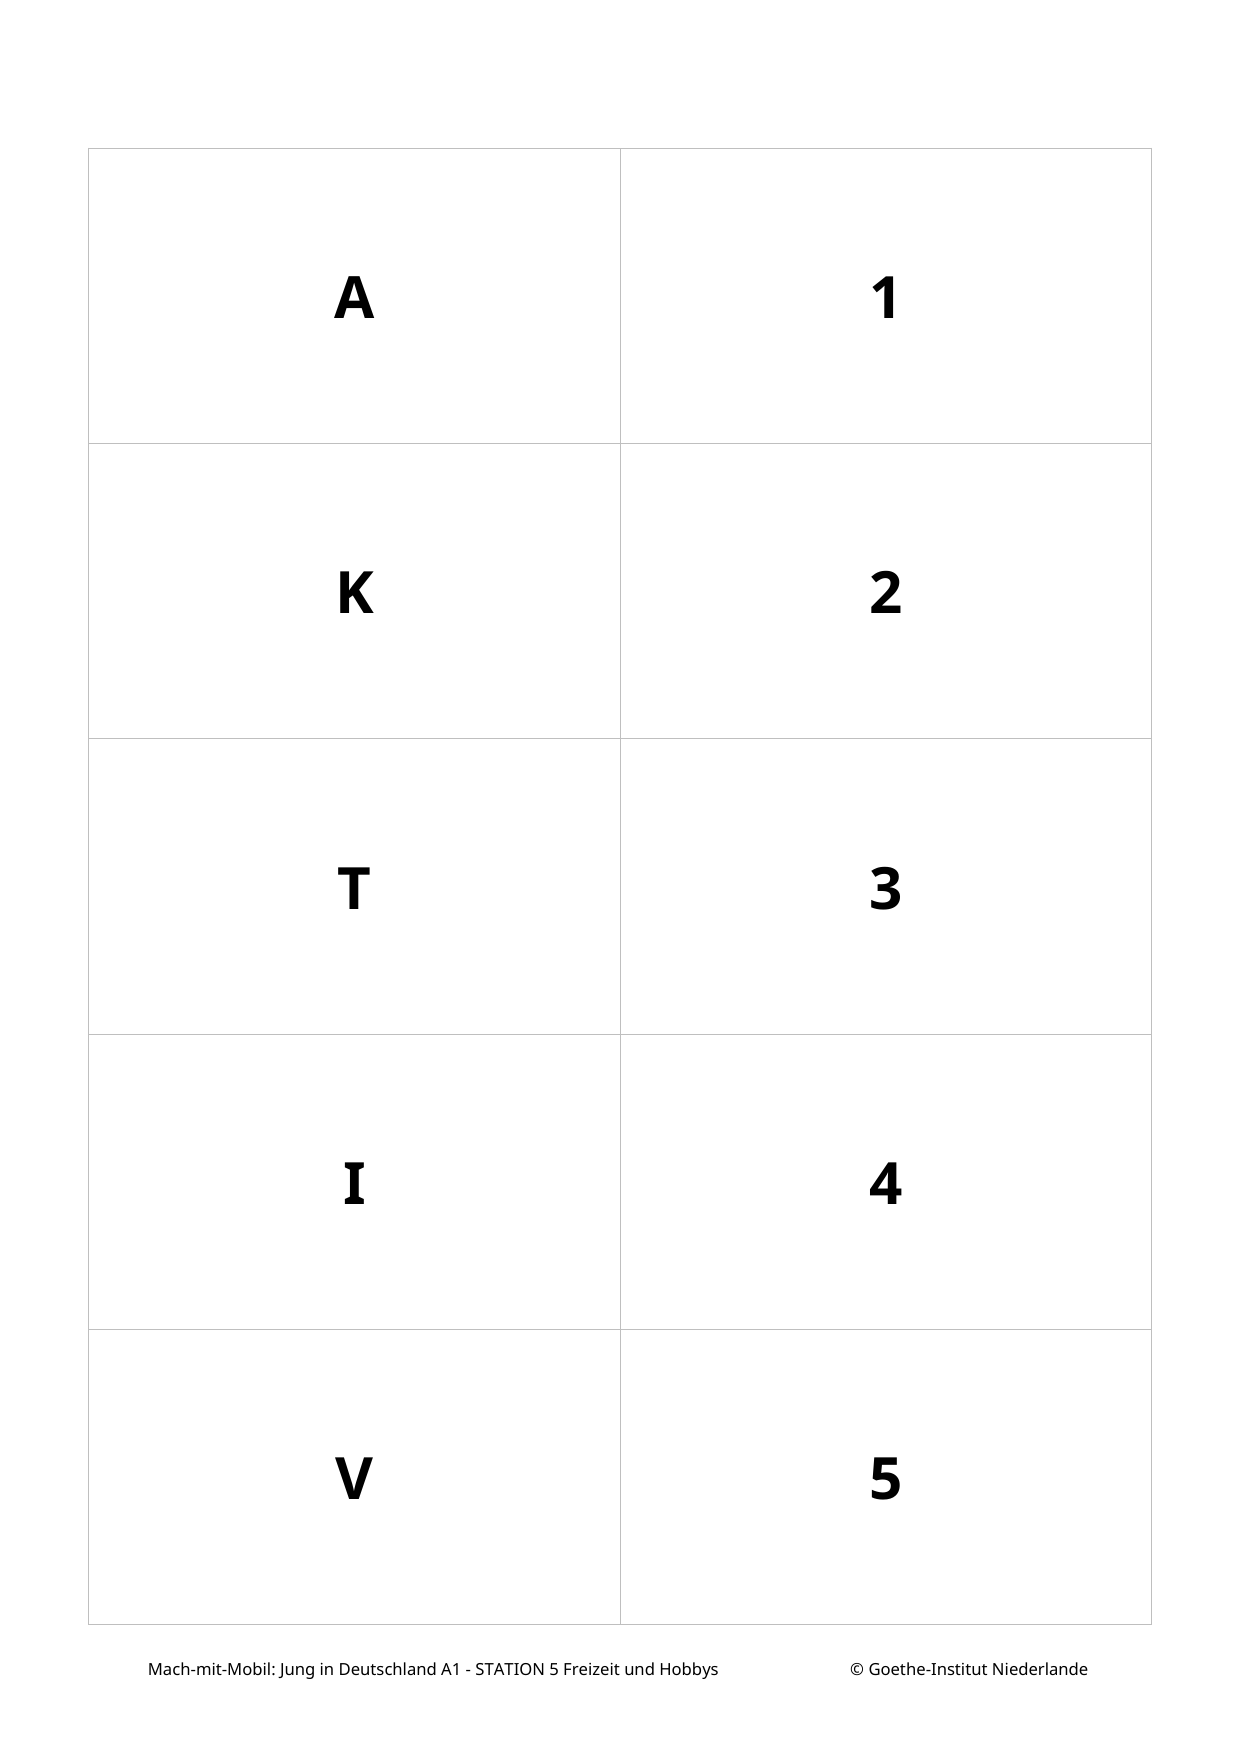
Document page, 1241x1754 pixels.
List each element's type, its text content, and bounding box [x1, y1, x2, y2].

table_cell 4 [621, 1035, 1151, 1329]
table_cell 3 [621, 739, 1151, 1033]
table_cell V [89, 1330, 620, 1624]
table_cell 1 [621, 149, 1151, 443]
table_cell 2 [621, 444, 1151, 738]
table_cell I [89, 1035, 620, 1329]
table_cell T [89, 739, 620, 1033]
table_cell K [89, 444, 620, 738]
table_cell A [89, 149, 620, 443]
table_cell 5 [621, 1330, 1151, 1624]
